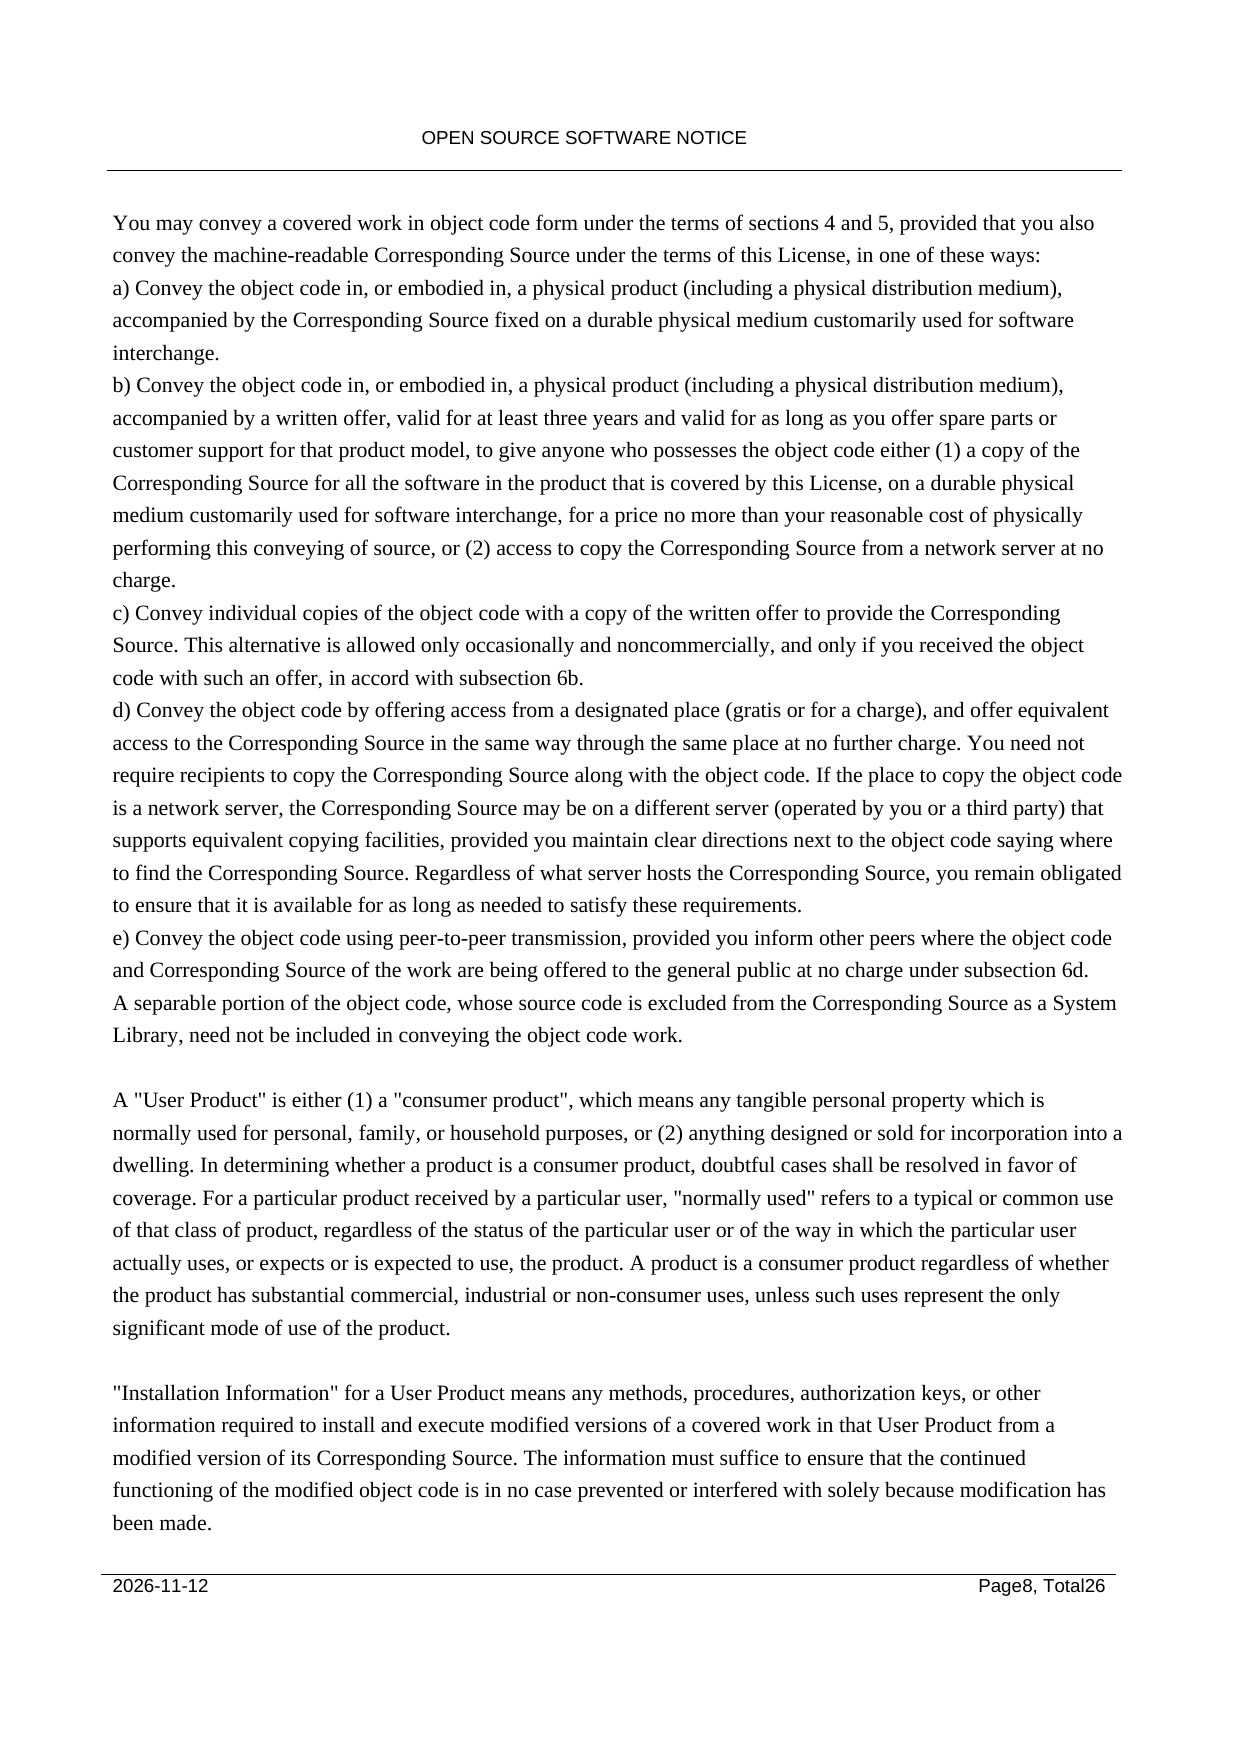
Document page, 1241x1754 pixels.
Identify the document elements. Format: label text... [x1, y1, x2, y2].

text "Installation Information" for a User Product means any methods, procedures, authorization keys, or other information required to install and execute modified versions of a covered work in that User Product from a modified version of its Corresponding Source. The information must suffice to ensure that the continued functioning of the modified object code is in no case prevented or interfered with solely because modification has been made. [112, 1376, 1128, 1539]
text a) Convey the object code in, or embodied in, a physical product (including a physical distribution medium), accompanied by the Corresponding Source fixed on a durable physical medium customarily used for software interchange. [112, 271, 1128, 369]
text A separable portion of the object code, whose source code is excluded from the Corresponding Source as a System Library, need not be included in conveying the object code work. [112, 986, 1128, 1051]
text You may convey a covered work in object code form under the terms of sections 4 and 5, provided that you also convey the machine-readable Corresponding Source under the terms of this License, in one of these ways: [112, 206, 1128, 271]
text c) Convey individual copies of the object code with a copy of the written offer to provide the Corresponding Source. This alternative is allowed only occasionally and noncommercially, and only if you received the object code with such an offer, in accord with subsection 6b. [112, 596, 1128, 694]
text d) Convey the object code by offering access from a designated place (gratis or for a charge), and offer equivalent access to the Corresponding Source in the same way through the same place at no further charge. You need not require recipients to copy the Corresponding Source along with the object code. If the place to copy the object code is a network server, the Corresponding Source may be on a different server (operated by you or a third party) that supports equivalent copying facilities, provided you maintain clear directions next to the object code saying where to find the Corresponding Source. Regardless of what server hosts the Corresponding Source, you remain obligated to ensure that it is available for as long as needed to satisfy these requirements. [112, 694, 1128, 921]
text b) Convey the object code in, or embodied in, a physical product (including a physical distribution medium), accompanied by a written offer, valid for at least three years and valid for as long as you offer spare parts or customer support for that product model, to give anyone who possesses the object code either (1) a copy of the Corresponding Source for all the software in the product that is covered by this License, on a durable physical medium customarily used for software interchange, for a price no more than your reasonable cost of physically performing this conveying of source, or (2) access to copy the Corresponding Source from a network server at no charge. [112, 369, 1128, 596]
text A "User Product" is either (1) a "consumer product", which means any tangible personal property which is normally used for personal, family, or household purposes, or (2) anything designed or sold for incorporation into a dwelling. In determining whether a product is a consumer product, doubtful cases shall be resolved in favor of coverage. For a particular product received by a particular user, "normally used" refers to a typical or common use of that class of product, regardless of the status of the particular user or of the way in which the particular user actually uses, or expects or is expected to use, the product. A product is a consumer product regardless of whether the product has substantial commercial, industrial or non-consumer uses, unless such uses represent the only significant mode of use of the product. [112, 1084, 1128, 1344]
text e) Convey the object code using peer-to-peer transmission, provided you inform other peers where the object code and Corresponding Source of the work are being offered to the general public at no charge under subsection 6d. [112, 921, 1128, 986]
